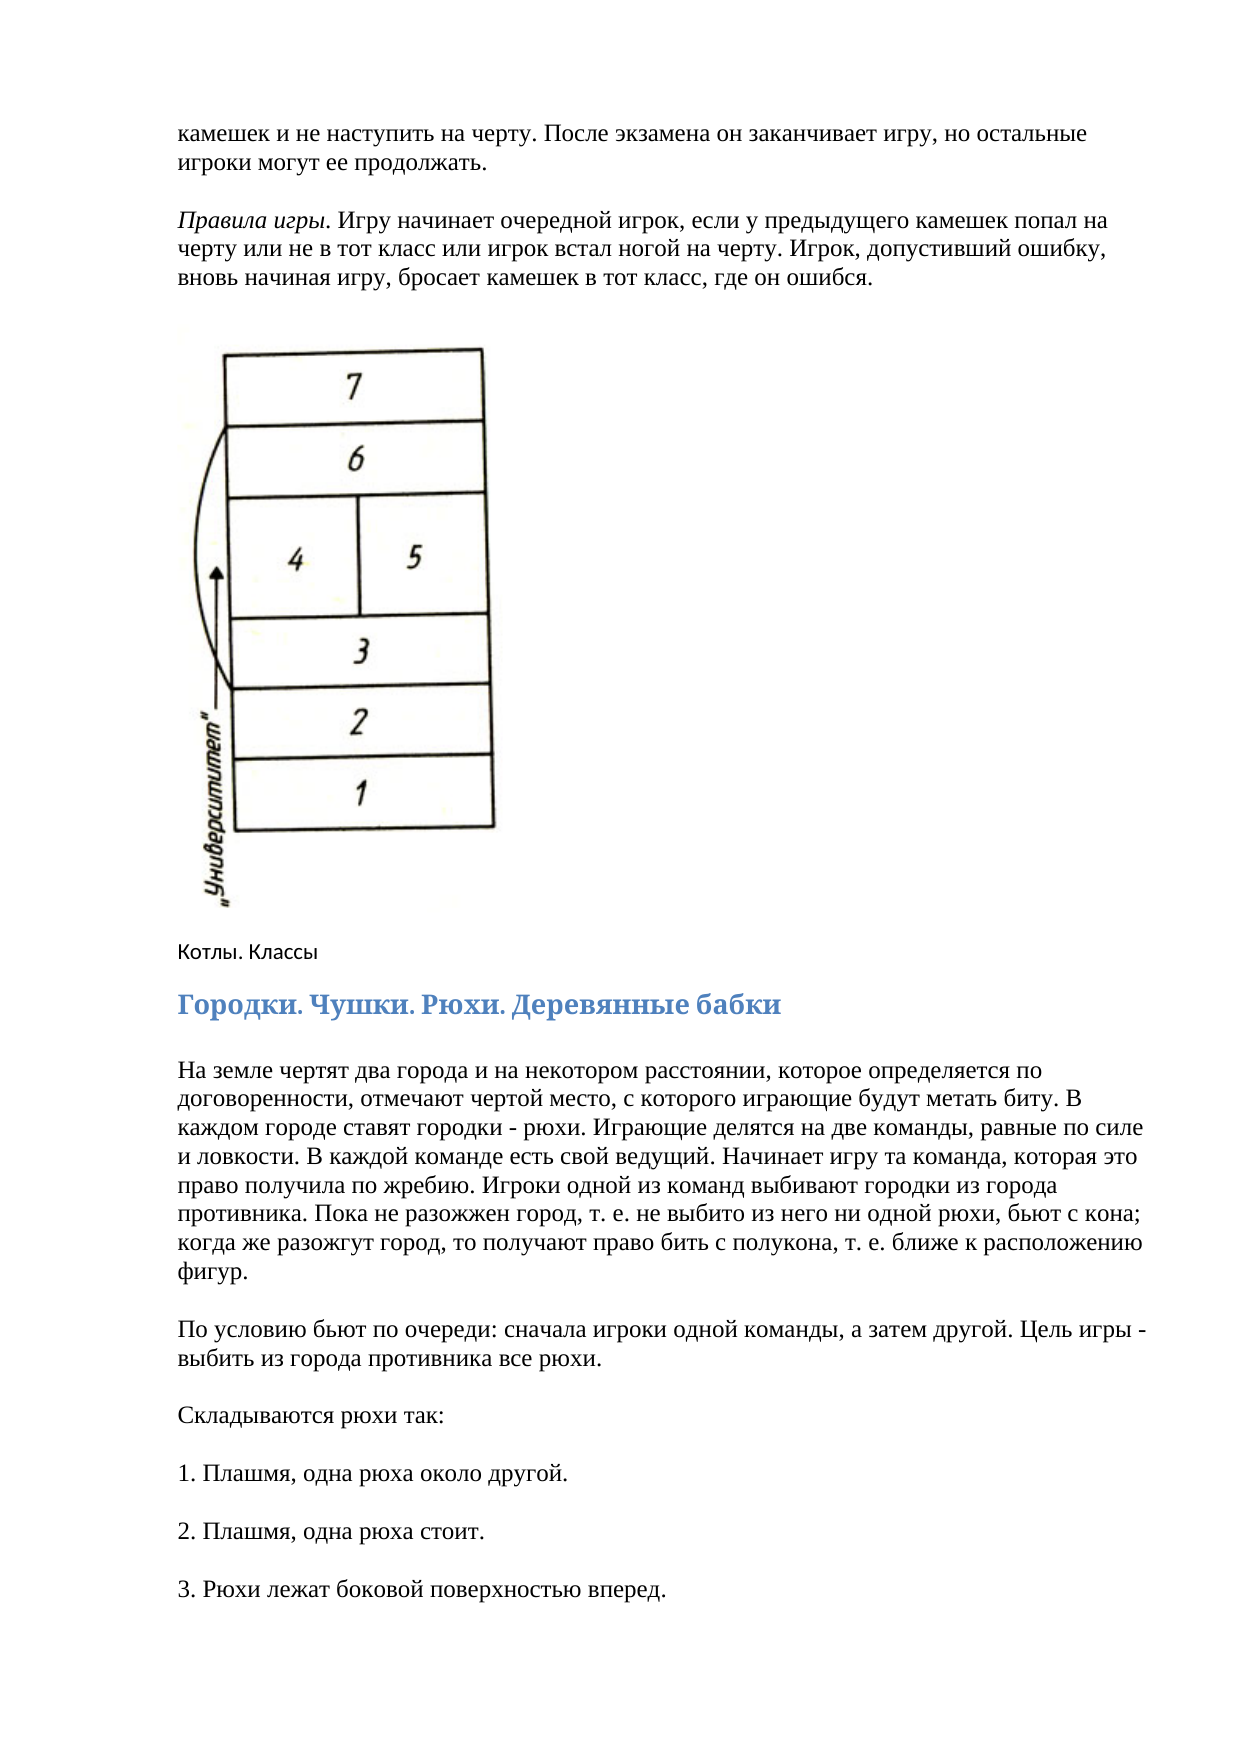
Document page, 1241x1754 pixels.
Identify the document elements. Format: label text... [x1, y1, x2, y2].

text Складываются рюхи так: [177, 1401, 1152, 1429]
text На земле чертят два города и на некотором расстоянии, которое определяется по договоренности, отмечают чертой место, с которого играющие будут метать биту. В каждом городе ставят городки - рюхи. Играющие делятся на две команды, равные по силе и ловкости. В каждой команде есть свой ведущий. Начинает игру та команда, которая это право получила по жребию. Игроки одной из команд выбивают городки из города противника. Пока не разожжен город, т. е. не выбито из него ни одной рюхи, бьют с кона; когда же разожгут город, то получают право бить с полукона, т. е. ближе к расположению фигур. [177, 1055, 1152, 1285]
text Правила игры. Игру начинает очередной игрок, если у предыдущего камешек попал на черту или не в тот класс или игрок встал ногой на черту. Игрок, допустивший ошибку, вновь начиная игру, бросает камешек в тот класс, где он ошибся. [177, 205, 1152, 291]
text 3. Рюхи лежат боковой поверхностью вперед. [177, 1574, 1152, 1603]
text 2. Плашмя, одна рюха стоит. [177, 1516, 1152, 1545]
text По условию бьют по очереди: сначала игроки одной команды, а затем другой. Цель игры - выбить из города противника все рюхи. [177, 1314, 1152, 1371]
subtitle Городки. Чушки. Рюхи. Деревянные бабки [177, 990, 1152, 1021]
picture [177, 320, 520, 933]
text 1. Плашмя, одна рюха около другой. [177, 1458, 1152, 1487]
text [177, 118, 1152, 176]
